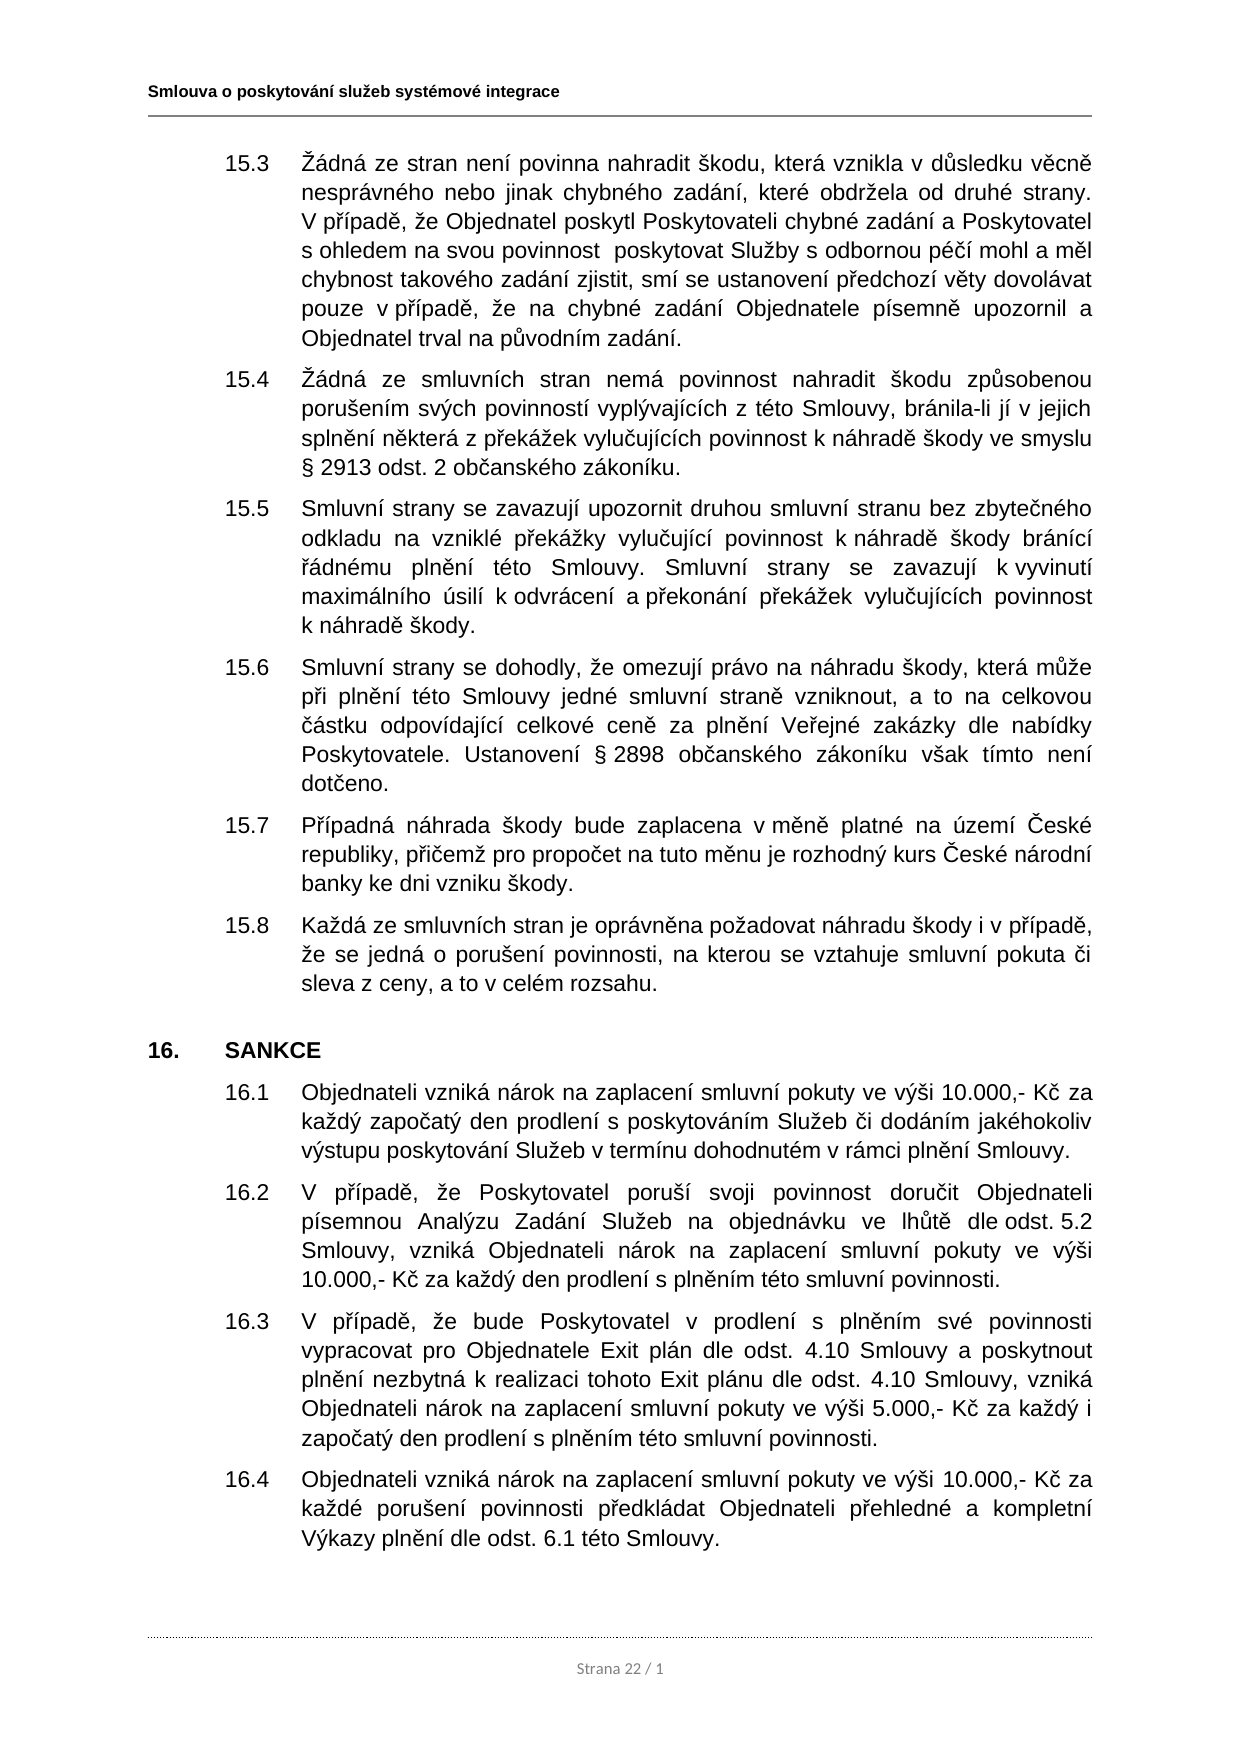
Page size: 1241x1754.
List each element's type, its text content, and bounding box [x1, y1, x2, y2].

text V případě, že Poskytovatel poruší svoji povinnost doručit Objednateli písemnou Analýzu Zadání Služeb na objednávku ve lhůtě dle odst. 5.2 Smlouvy, vzniká Objednateli nárok na zaplacení smluvní pokuty ve výši 10.000,- Kč za každý den prodlení s plněním této smluvní povinnosti. [224, 1177, 1092, 1293]
text SANKCE [148, 1035, 1092, 1064]
text Každá ze smluvních stran je oprávněna požadovat náhradu škody i v případě, že se jedná o porušení povinnosti, na kterou se vztahuje smluvní pokuta či sleva z ceny, a to v celém rozsahu. [224, 910, 1092, 998]
text Smluvní strany se dohodly, že omezují právo na náhradu škody, která může při plnění této Smlouvy jedné smluvní straně vzniknout, a to na celkovou částku odpovídající celkové ceně za plnění Veřejné zakázky dle nabídky Poskytovatele. Ustanovení § 2898 občanského zákoníku však tímto není dotčeno. [224, 652, 1092, 798]
text Objednateli vzniká nárok na zaplacení smluvní pokuty ve výši 10.000,- Kč za každé porušení povinnosti předkládat Objednateli přehledné a kompletní Výkazy plnění dle odst. 6.1 této Smlouvy. [224, 1464, 1092, 1552]
text Objednateli vzniká nárok na zaplacení smluvní pokuty ve výši 10.000,- Kč za každý započatý den prodlení s poskytováním Služeb či dodáním jakéhokoliv výstupu poskytování Služeb v termínu dohodnutém v rámci plnění Smlouvy. [224, 1077, 1092, 1164]
text Žádná ze smluvních stran nemá povinnost nahradit škodu způsobenou porušením svých povinností vyplývajících z této Smlouvy, bránila-li jí v jejich splnění některá z překážek vylučujících povinnost k náhradě škody ve smyslu § 2913 odst. 2 občanského zákoníku. [224, 364, 1092, 481]
text Případná náhrada škody bude zaplacena v měně platné na území České republiky, přičemž pro propočet na tuto měnu je rozhodný kurs České národní banky ke dni vzniku škody. [224, 810, 1092, 898]
text Smluvní strany se zavazují upozornit druhou smluvní stranu bez zbytečného odkladu na vzniklé překážky vylučující povinnost k náhradě škody bránící řádnému plnění této Smlouvy. Smluvní strany se zavazují k vyvinutí maximálního úsilí k odvrácení a překonání překážek vylučujících povinnost k náhradě škody. [224, 493, 1092, 639]
text Žádná ze stran není povinna nahradit škodu, která vznikla v důsledku věcně nesprávného nebo jinak chybného zadání, které obdržela od druhé strany. V případě, že Objednatel poskytl Poskytovateli chybné zadání a Poskytovatel s ohledem na svou povinnost poskytovat Služby s odbornou péčí mohl a měl chybnost takového zadání zjistit, smí se ustanovení předchozí věty dovolávat pouze v případě, že na chybné zadání Objednatele písemně upozornil a Objednatel trval na původním zadání. [224, 148, 1092, 352]
text V případě, že bude Poskytovatel v prodlení s plněním své povinnosti vypracovat pro Objednatele Exit plán dle odst. 4.10 Smlouvy a poskytnout plnění nezbytná k realizaci tohoto Exit plánu dle odst. 4.10 Smlouvy, vzniká Objednateli nárok na zaplacení smluvní pokuty ve výši 5.000,- Kč za každý i započatý den prodlení s plněním této smluvní povinnosti. [224, 1306, 1092, 1452]
